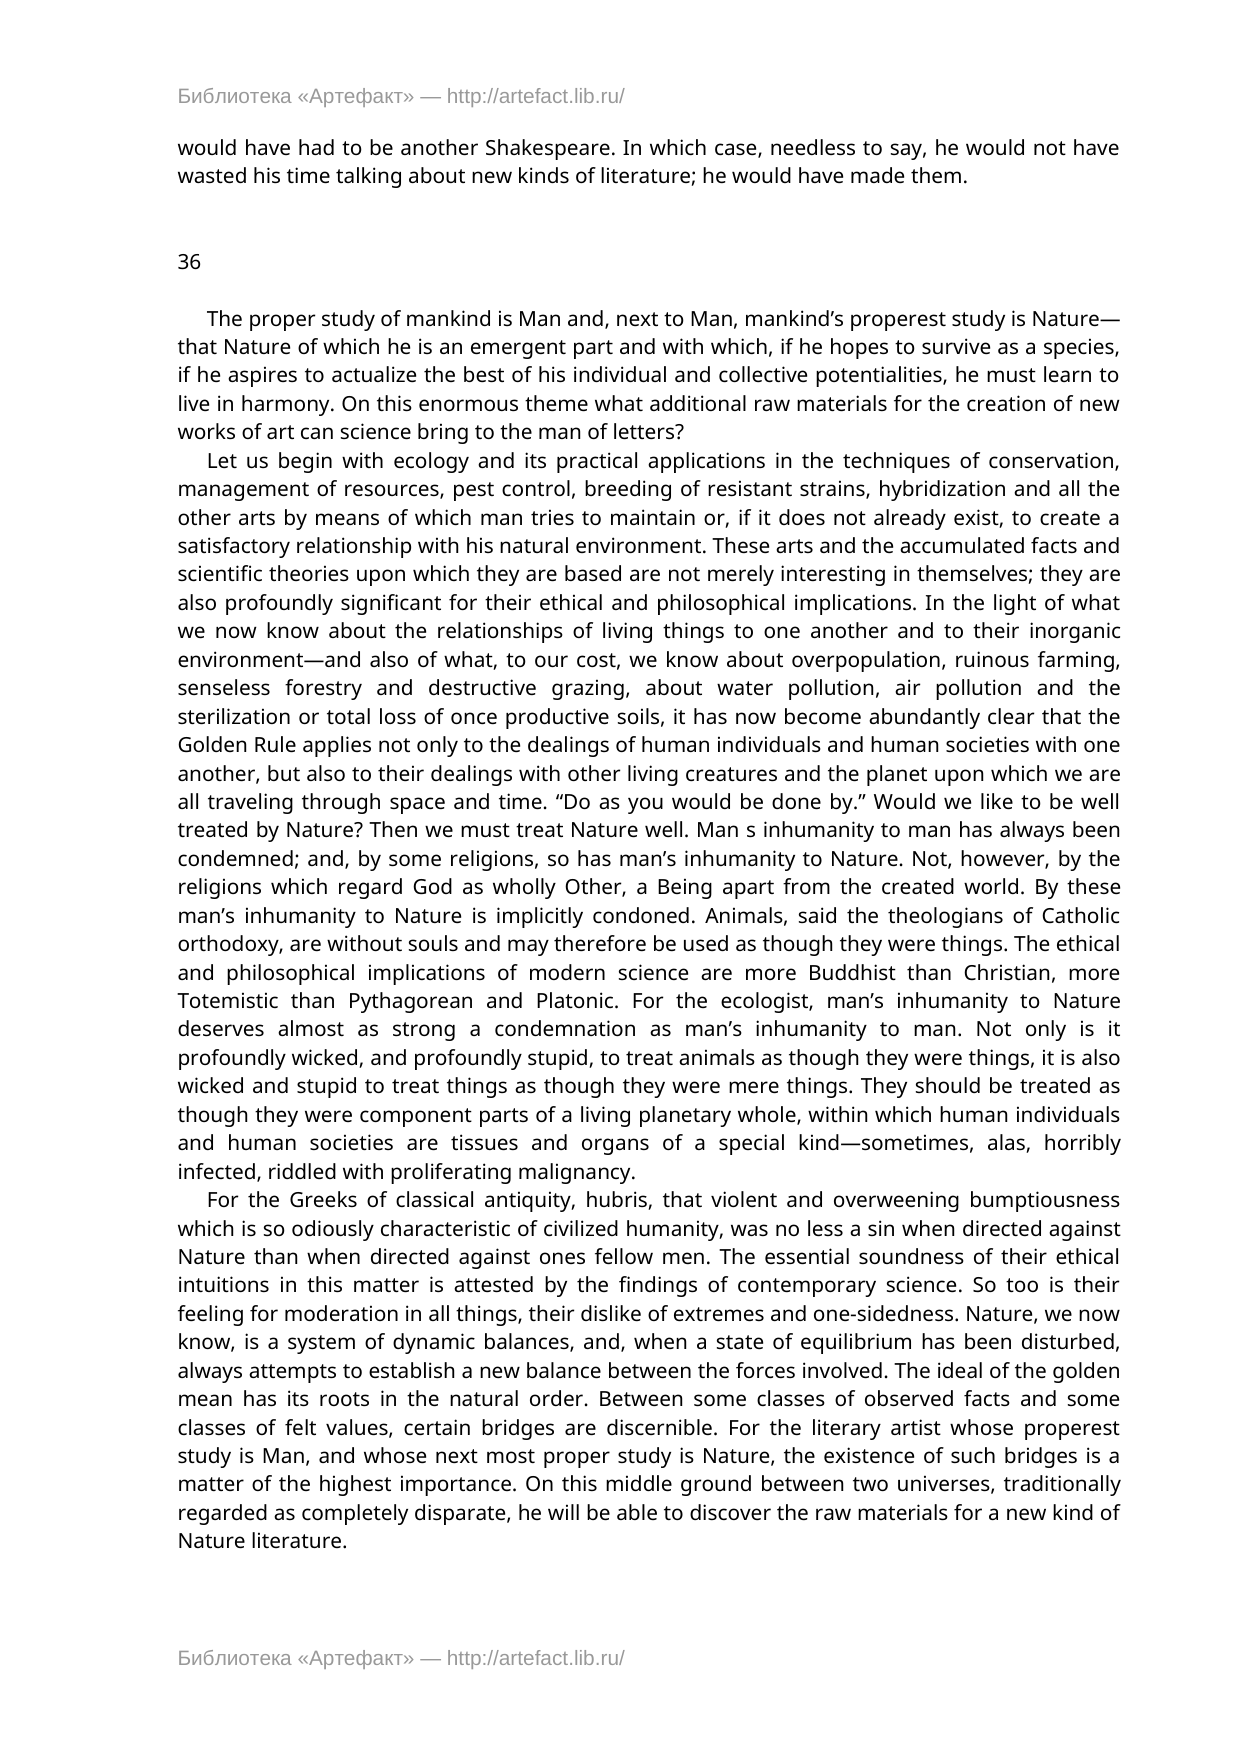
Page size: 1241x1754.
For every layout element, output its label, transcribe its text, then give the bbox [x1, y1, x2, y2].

text The proper study of mankind is Man and, next to Man, mankind’s properest study is Nature—that Nature of which he is an emergent part and with which, if he hopes to survive as a species, if he aspires to actualize the best of his individual and collective potentialities, he must learn to live in harmony. On this enormous theme what additional raw materials for the creation of new works of art can science bring to the man of letters? [177, 304, 1122, 446]
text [177, 133, 1122, 190]
text For the Greeks of classical antiquity, hubris, that violent and overweening bumptiousness which is so odiously characteristic of civilized humanity, was no less a sin when directed against Nature than when directed against ones fellow men. The essential soundness of their ethical intuitions in this matter is attested by the findings of contemporary science. So too is their feeling for moderation in all things, their dislike of extremes and one-sidedness. Nature, we now know, is a system of dynamic balances, and, when a state of equilibrium has been disturbed, always attempts to establish a new balance between the forces involved. The ideal of the golden mean has its roots in the natural order. Between some classes of observed facts and some classes of felt values, certain bridges are discernible. For the literary artist whose properest study is Man, and whose next most proper study is Nature, the existence of such bridges is a matter of the highest importance. On this middle ground between two universes, traditionally regarded as completely disparate, he will be able to discover the raw materials for a new kind of Nature literature. [177, 1185, 1122, 1555]
subtitle 36 [177, 247, 1122, 275]
text Let us begin with ecology and its practical applications in the techniques of conservation, management of resources, pest control, breeding of resistant strains, hybridization and all the other arts by means of which man tries to maintain or, if it does not already exist, to create a satisfactory relationship with his natural environment. These arts and the accumulated facts and scientific theories upon which they are based are not merely interesting in themselves; they are also profoundly significant for their ethical and philosophical implications. In the light of what we now know about the relationships of living things to one another and to their inorganic environment—and also of what, to our cost, we know about overpopulation, ruinous farming, senseless forestry and destructive grazing, about water pollution, air pollution and the sterilization or total loss of once productive soils, it has now become abundantly clear that the Golden Rule applies not only to the dealings of human individuals and human societies with one another, but also to their dealings with other living creatures and the planet upon which we are all traveling through space and time. “Do as you would be done by.” Would we like to be well treated by Nature? Then we must treat Nature well. Man s inhumanity to man has always been condemned; and, by some religions, so has man’s inhumanity to Nature. Not, however, by the religions which regard God as wholly Other, a Being apart from the created world. By these man’s inhumanity to Nature is implicitly condoned. Animals, said the theologians of Catholic orthodoxy, are without souls and may therefore be used as though they were things. The ethical and philosophical implications of modern science are more Buddhist than Christian, more Totemistic than Pythagorean and Platonic. For the ecologist, man’s inhumanity to Nature deserves almost as strong a condemnation as man’s inhumanity to man. Not only is it profoundly wicked, and profoundly stupid, to treat animals as though they were things, it is also wicked and stupid to treat things as though they were mere things. They should be treated as though they were component parts of a living planetary whole, within which human individuals and human societies are tissues and organs of a special kind—sometimes, alas, horribly infected, riddled with proliferating malignancy. [177, 446, 1122, 1185]
